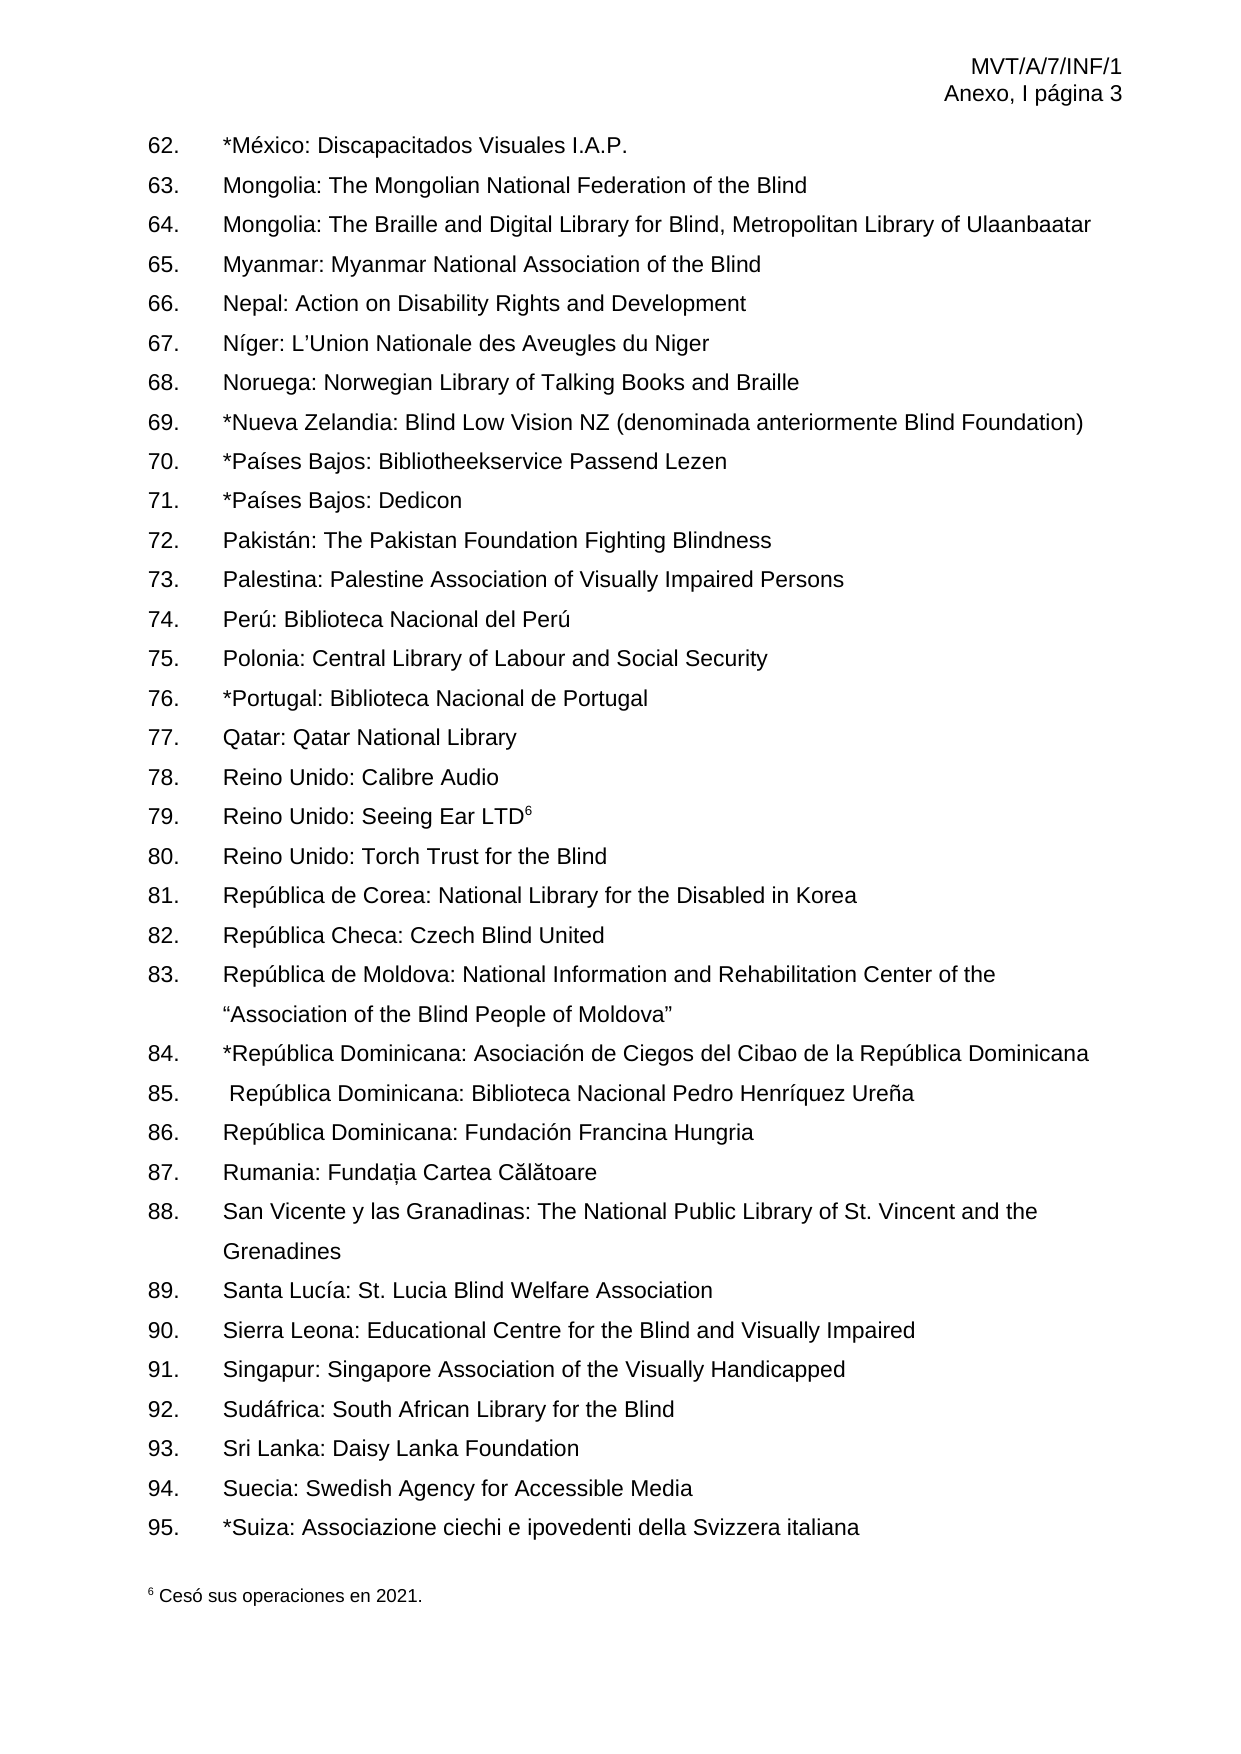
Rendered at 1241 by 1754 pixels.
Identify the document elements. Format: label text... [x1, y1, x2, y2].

list San Vicente y las Granadinas: The National Public Library of St. Vincent and the Grenadines [148, 1198, 1122, 1264]
list Pakistán: The Pakistan Foundation Fighting Blindness [148, 527, 1122, 553]
list Nepal: Action on Disability Rights and Development [148, 290, 1122, 316]
list *México: Discapacitados Visuales I.A.P. [148, 132, 1122, 158]
list Sri Lanka: Daisy Lanka Foundation [148, 1435, 1122, 1461]
list Singapur: Singapore Association of the Visually Handicapped [148, 1356, 1122, 1382]
list Mongolia: The Mongolian National Federation of the Blind [148, 172, 1122, 198]
list República Dominicana: Biblioteca Nacional Pedro Henríquez Ureña [148, 1080, 1122, 1106]
list Sierra Leona: Educational Centre for the Blind and Visually Impaired [148, 1317, 1122, 1343]
list Reino Unido: Calibre Audio [148, 764, 1122, 790]
list Myanmar: Myanmar National Association of the Blind [148, 251, 1122, 277]
list Qatar: Qatar National Library [148, 724, 1122, 751]
list Níger: L’Union Nationale des Aveugles du Niger [148, 329, 1122, 356]
list *Portugal: Biblioteca Nacional de Portugal [148, 685, 1122, 711]
list Sudáfrica: South African Library for the Blind [148, 1396, 1122, 1422]
list República Dominicana: Fundación Francina Hungria [148, 1119, 1122, 1146]
list Santa Lucía: St. Lucia Blind Welfare Association [148, 1277, 1122, 1303]
list República Checa: Czech Blind United [148, 922, 1122, 948]
list Mongolia: The Braille and Digital Library for Blind, Metropolitan Library of Ulaanbaatar [148, 211, 1122, 237]
list Reino Unido: Seeing Ear LTD [148, 803, 1122, 830]
list República de Corea: National Library for the Disabled in Korea [148, 882, 1122, 909]
list *Países Bajos: Dedicon [148, 487, 1122, 514]
list *Nueva Zelandia: Blind Low Vision NZ (denominada anteriormente Blind Foundation) [148, 408, 1122, 435]
list Suecia: Swedish Agency for Accessible Media [148, 1474, 1122, 1501]
list Rumania: Fundația Cartea Călătoare [148, 1159, 1122, 1185]
list Perú: Biblioteca Nacional del Perú [148, 606, 1122, 632]
list Noruega: Norwegian Library of Talking Books and Braille [148, 369, 1122, 395]
list *Países Bajos: Bibliotheekservice Passend Lezen [148, 448, 1122, 474]
list *República Dominicana: Asociación de Ciegos del Cibao de la República Dominicana [148, 1040, 1122, 1067]
list Palestina: Palestine Association of Visually Impaired Persons [148, 566, 1122, 593]
list Reino Unido: Torch Trust for the Blind [148, 843, 1122, 869]
list *Suiza: Associazione ciechi e ipovedenti della Svizzera italiana [148, 1514, 1122, 1540]
list Polonia: Central Library of Labour and Social Security [148, 645, 1122, 672]
list República de Moldova: National Information and Rehabilitation Center of the “Association of the Blind People of Moldova” [148, 961, 1122, 1027]
